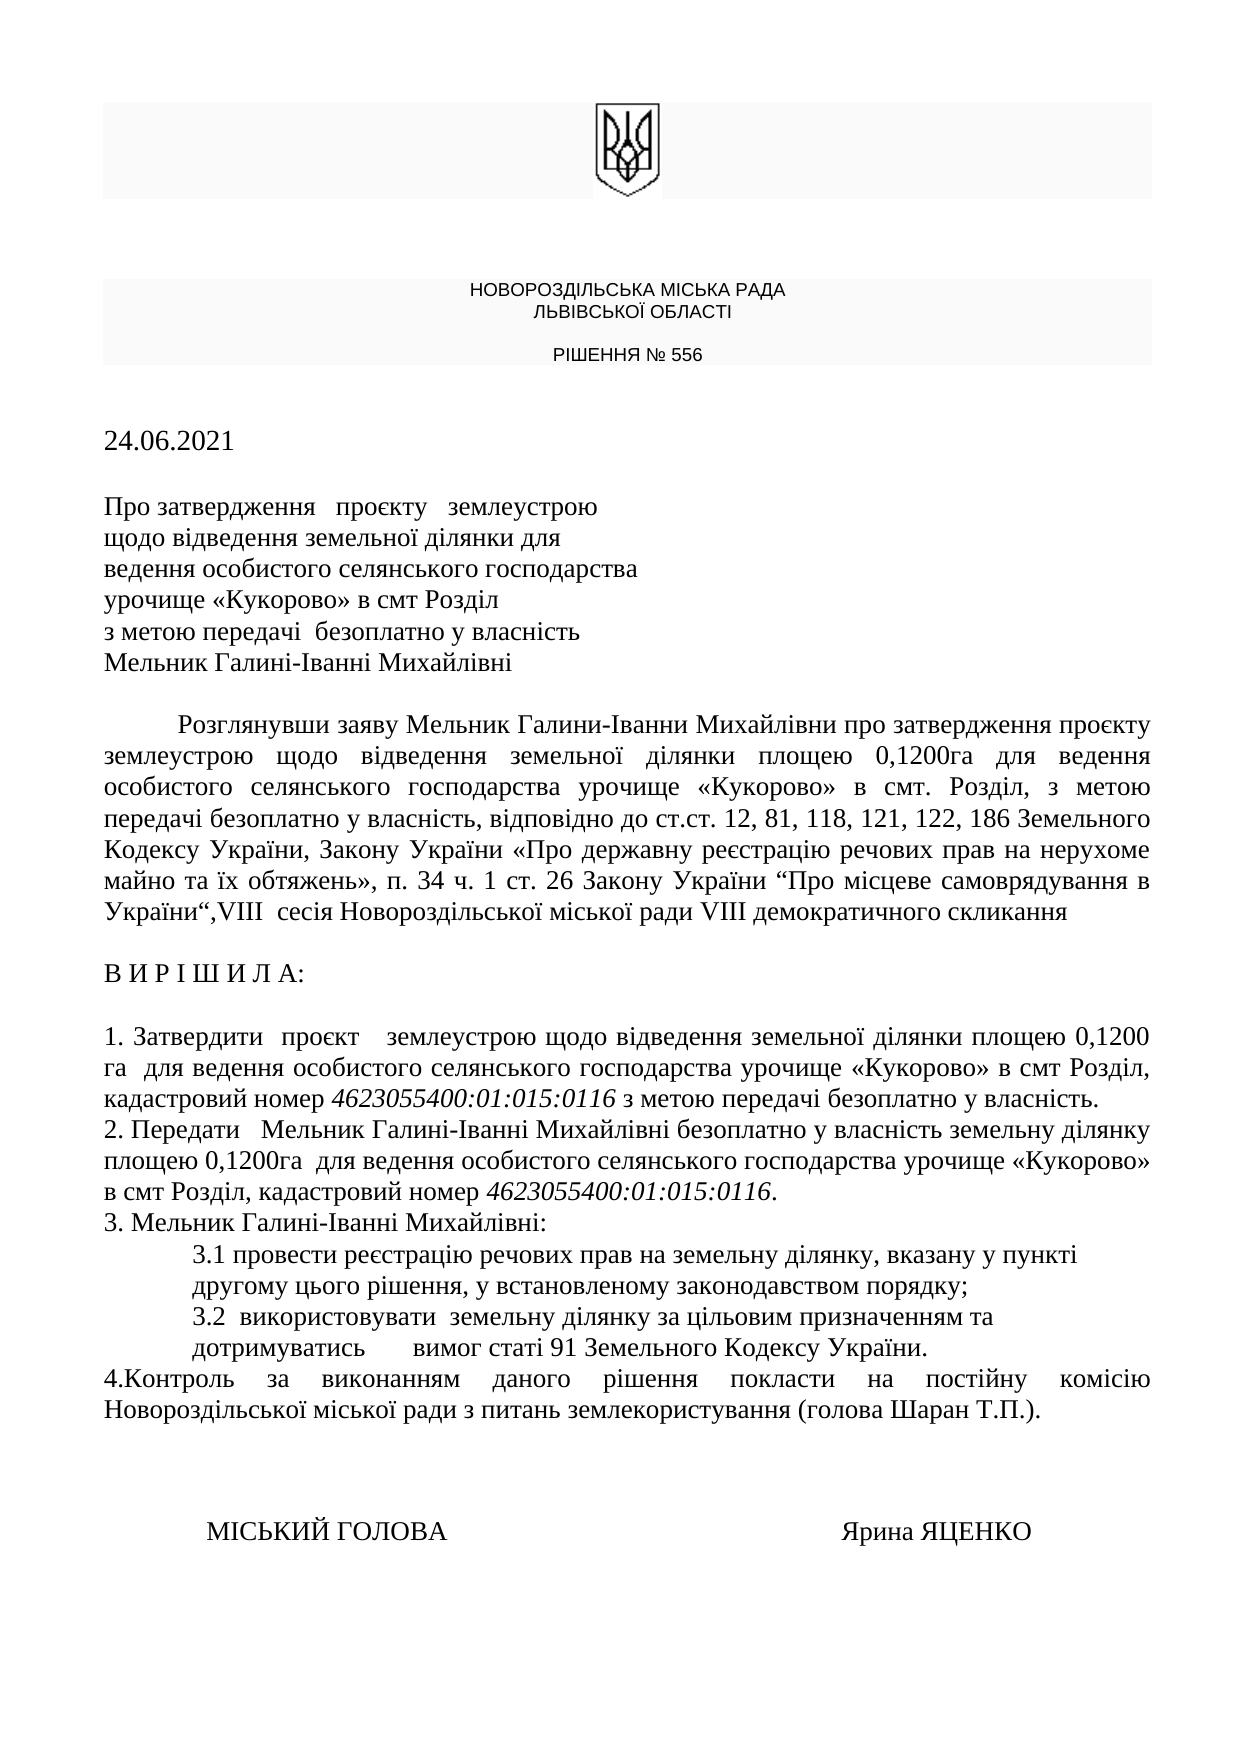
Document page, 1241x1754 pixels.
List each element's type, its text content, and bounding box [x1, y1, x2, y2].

text В И Р І Ш И Л А: [103, 957, 1152, 988]
text НОВОРОЗДІЛЬСЬКА МІСЬКА РАДА ЛЬВІВСЬКОЇ ОБЛАСТІ РІШЕННЯ № 556 [103, 279, 1152, 365]
text 2. Передати Мельник Галині-Іванні Михайлівні безоплатно у власність земельну ділянку площею 0,1200га для ведення особистого селянського господарства урочище «Кукорово» в смт Розділ, кадастровий номер 4623055400:01:015:0116. [103, 1113, 1152, 1207]
text 3. Мельник Галині-Іванні Михайлівні: [103, 1207, 842, 1238]
text з метою передачі безоплатно у власність [103, 615, 842, 646]
text 24.06.2021 [103, 423, 1152, 457]
picture [593, 102, 663, 200]
text 4.Контроль за виконанням даного рішення покласти на постійну комісію Новороздільської міської ради з питань землекористування (голова Шаран Т.П.). [103, 1362, 1152, 1424]
text МІСЬКИЙ ГОЛОВА Ярина ЯЦЕНКО [118, 1518, 1152, 1546]
text щодо відведення земельної ділянки для [103, 521, 842, 552]
text 1. Затвердити проєкт землеустрою щодо відведення земельної ділянки площею 0,1200 га для ведення особистого селянського господарства урочище «Кукорово» в смт Розділ, кадастровий номер 4623055400:01:015:0116 з метою передачі безоплатно у власність. [103, 1020, 1152, 1113]
text Розглянувши заяву Мельник Галини-Іванни Михайлівни про затвердження проєкту землеустрою щодо відведення земельної ділянки площею 0,1200га для ведення особистого селянського господарства урочище «Кукорово» в смт. Розділ, з метою передачі безоплатно у власність, відповідно до ст.ст. 12, 81, 118, 121, 122, 186 Земельного Кодексу України, Закону України «Про державну реєстрацію речових прав на нерухоме майно та їх обтяжень», п. 34 ч. 1 ст. 26 Закону України “Про місцеве самоврядування в України“,VIII сесія Новороздільської міської ради VIII демократичного скликання [103, 708, 1152, 926]
text Про затвердження проєкту землеустрою [103, 490, 842, 521]
text Мельник Галині-Іванні Михайлівні [103, 646, 842, 677]
text ведення особистого селянського господарства [103, 552, 842, 584]
text урочище «Кукорово» в смт Розділ [103, 584, 842, 615]
text 3.2 використовувати земельну ділянку за цільовим призначенням та дотримуватись вимог статі 91 Земельного Кодексу України. [192, 1300, 1152, 1362]
text 3.1 провести реєстрацію речових прав на земельну ділянку, вказану у пункті другому цього рішення, у встановленому законодавством порядку; [192, 1238, 1152, 1300]
